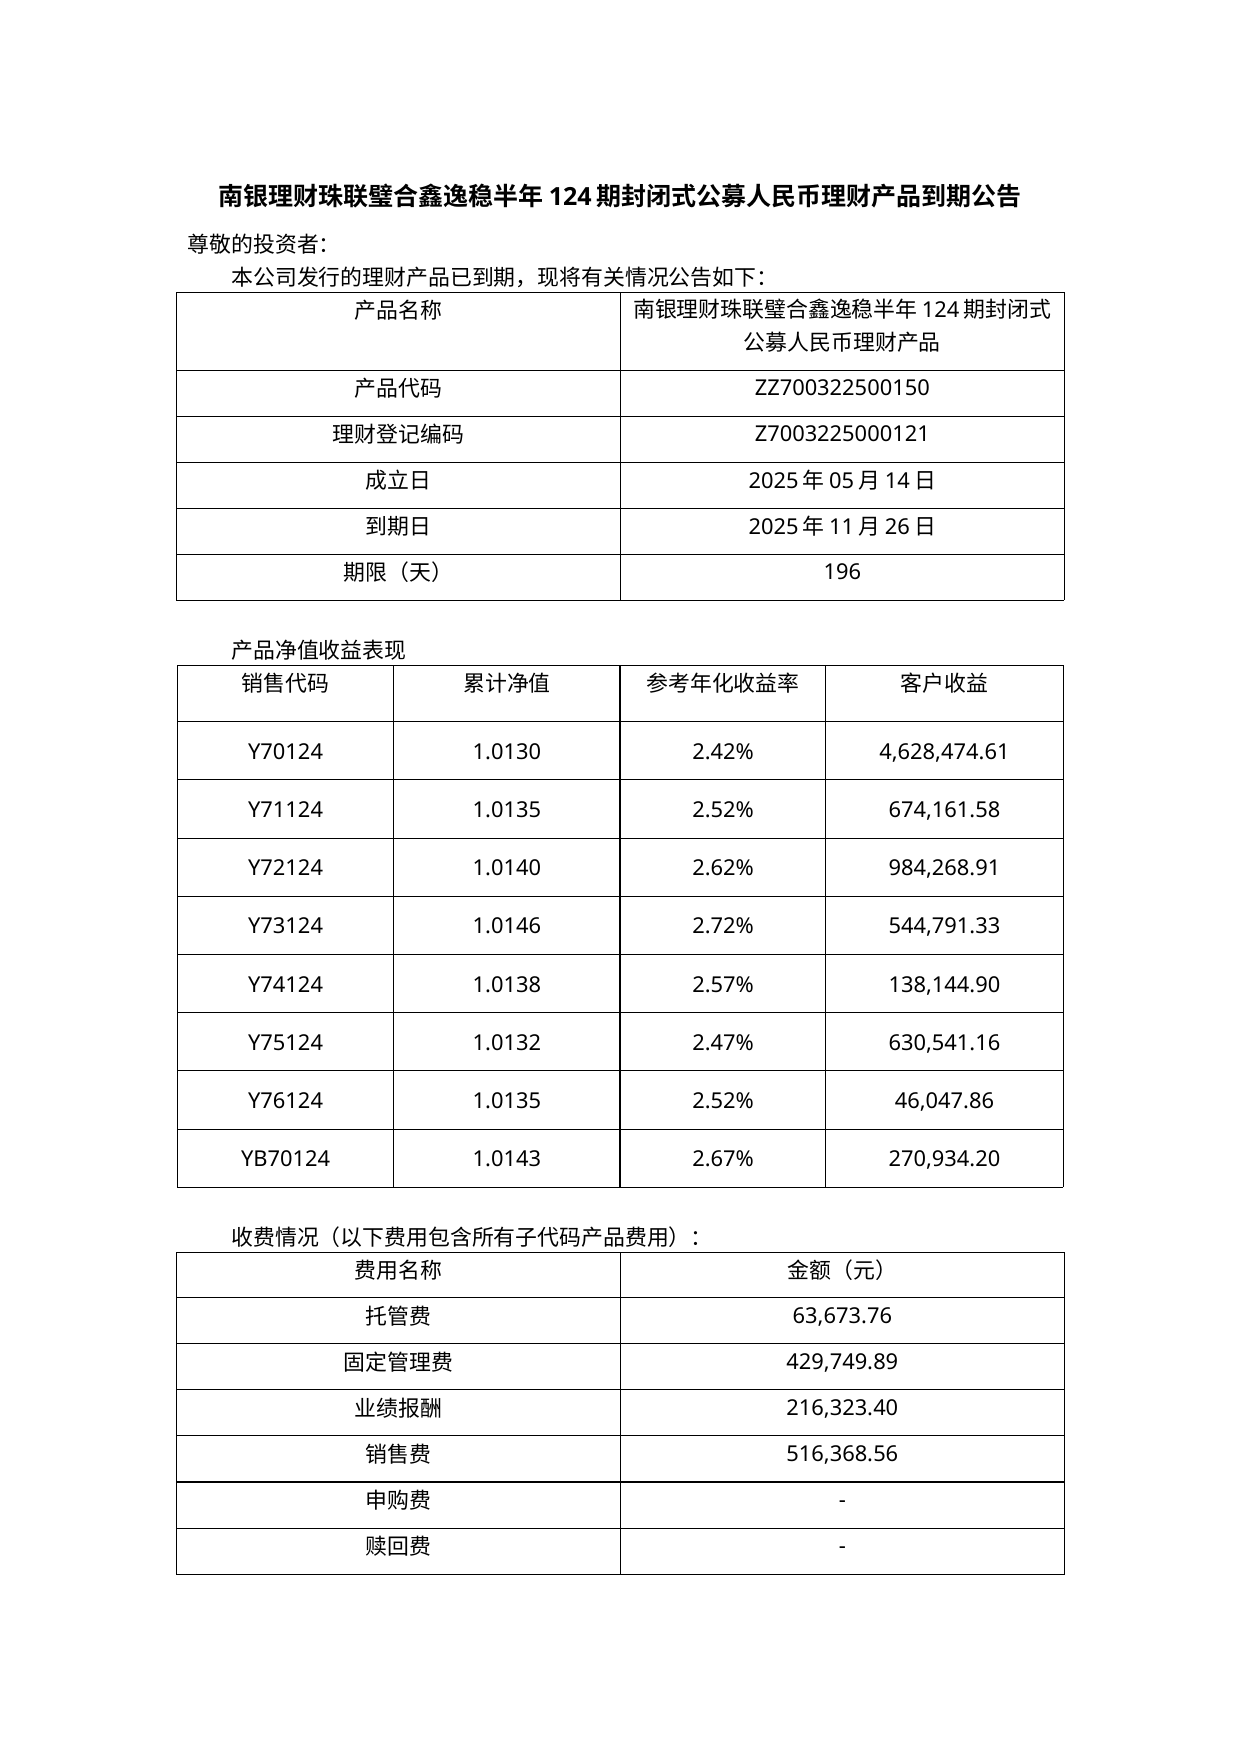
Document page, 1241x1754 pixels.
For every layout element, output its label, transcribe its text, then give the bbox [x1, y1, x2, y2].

table_cell 1.0132 [394, 1013, 619, 1070]
table_cell 到期日 [177, 509, 620, 554]
table_cell 196 [621, 555, 1064, 600]
table_header 累计净值 [394, 666, 619, 721]
table_cell 2025年05月14日 [621, 463, 1064, 508]
table_cell 成立日 [177, 463, 620, 508]
table_cell 1.0135 [394, 1071, 619, 1129]
table_cell Y70124 [178, 722, 393, 779]
table_cell 516,368.56 [621, 1436, 1064, 1481]
table_cell 理财登记编码 [177, 417, 620, 462]
table_cell 2.62% [621, 839, 825, 896]
text 尊敬的投资者： [187, 227, 1053, 259]
table_cell 期限（天） [177, 555, 620, 600]
table_cell 2.57% [621, 955, 825, 1012]
table_cell 托管费 [177, 1298, 620, 1343]
table_cell 46,047.86 [826, 1071, 1063, 1129]
table_cell 2.72% [621, 897, 825, 954]
table_header 金额（元） [621, 1253, 1064, 1297]
table_cell 业绩报酬 [177, 1390, 620, 1435]
text 南银理财珠联璧合鑫逸稳半年124期封闭式公募人民币理财产品到期公告 [187, 162, 1053, 227]
table_cell Y76124 [178, 1071, 393, 1129]
table_cell 销售费 [177, 1436, 620, 1481]
table_cell 63,673.76 [621, 1298, 1064, 1343]
table_cell Y74124 [178, 955, 393, 1012]
table_cell ZZ700322500150 [621, 371, 1064, 416]
table_cell Y75124 [178, 1013, 393, 1070]
table_cell 1.0143 [394, 1130, 619, 1187]
table_cell 429,749.89 [621, 1344, 1064, 1389]
table_cell - [621, 1483, 1064, 1527]
table_cell 2.52% [621, 780, 825, 837]
table_cell Y73124 [178, 897, 393, 954]
table_cell 984,268.91 [826, 839, 1063, 896]
table_cell Z7003225000121 [621, 417, 1064, 462]
table_cell 1.0140 [394, 839, 619, 896]
table_cell 2025年11月26日 [621, 509, 1064, 554]
table_cell Y72124 [178, 839, 393, 896]
text 产品净值收益表现 [187, 633, 1053, 665]
table_cell 固定管理费 [177, 1344, 620, 1389]
table_cell 674,161.58 [826, 780, 1063, 837]
table_cell 赎回费 [177, 1529, 620, 1573]
table_cell 2.47% [621, 1013, 825, 1070]
table_cell YB70124 [178, 1130, 393, 1187]
table_cell 4,628,474.61 [826, 722, 1063, 779]
text 收费情况（以下费用包含所有子代码产品费用）： [187, 1219, 1053, 1252]
table_header 产品名称 [177, 293, 620, 370]
table_cell 544,791.33 [826, 897, 1063, 954]
table_cell - [621, 1529, 1064, 1573]
table_cell 2.42% [621, 722, 825, 779]
table_header 费用名称 [177, 1253, 620, 1297]
table_header 南银理财珠联璧合鑫逸稳半年124期封闭式公募人民币理财产品 [621, 293, 1064, 370]
table_cell 2.52% [621, 1071, 825, 1129]
table_cell 1.0135 [394, 780, 619, 837]
table_cell 1.0130 [394, 722, 619, 779]
table_cell 产品代码 [177, 371, 620, 416]
table_cell 2.67% [621, 1130, 825, 1187]
table_header 参考年化收益率 [621, 666, 825, 721]
table_cell 630,541.16 [826, 1013, 1063, 1070]
table_cell 138,144.90 [826, 955, 1063, 1012]
text 本公司发行的理财产品已到期，现将有关情况公告如下： [187, 259, 1053, 292]
table_header 客户收益 [826, 666, 1063, 721]
table_header 销售代码 [178, 666, 393, 721]
table_cell 216,323.40 [621, 1390, 1064, 1435]
table_cell 1.0138 [394, 955, 619, 1012]
table_cell 申购费 [177, 1483, 620, 1527]
table_cell 1.0146 [394, 897, 619, 954]
table_cell Y71124 [178, 780, 393, 837]
table_cell 270,934.20 [826, 1130, 1063, 1187]
